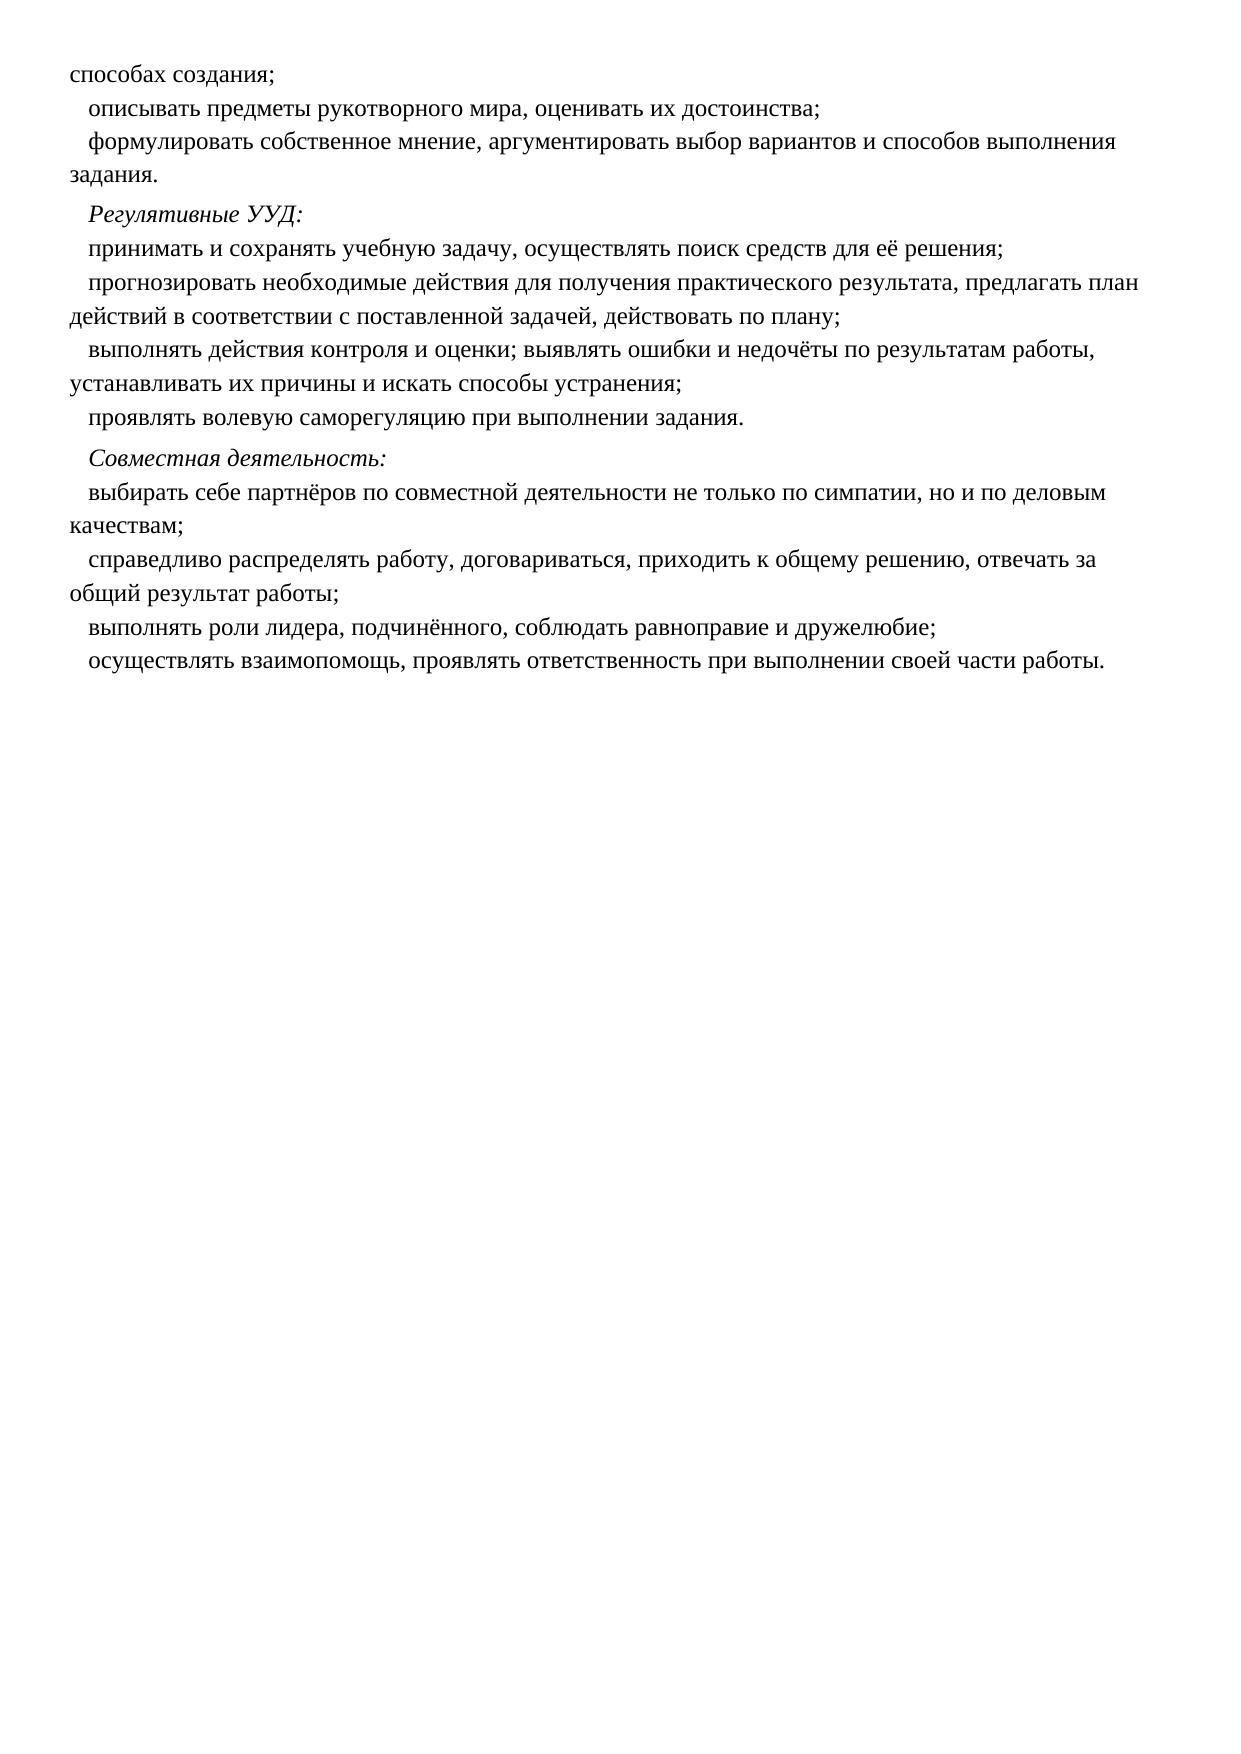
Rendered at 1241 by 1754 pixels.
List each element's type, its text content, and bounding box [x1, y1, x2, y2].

text способах создания; описывать предметы рукотворного мира, оценивать их достоинства; формулировать собственное мнение, аргументировать выбор вариантов и способов выполнения задания. [69, 59, 1127, 188]
text Регулятивные УУД: принимать и сохранять учебную задачу, осуществлять поиск средств для её решения; прогнозировать необходимые действия для получения практического результата, предлагать план действий в соответствии с поставленной задачей, действовать по плану; выполнять действия контроля и оценки; выявлять ошибки и недочёты по результатам работы, устанавливать их причины и искать способы устранения; проявлять волевую саморегуляцию при выполнении задания. [69, 199, 1142, 431]
text Совместная деятельность: выбирать себе партнёров по совместной деятельности не только по симпатии, но и по деловым качествам; справедливо распределять работу, договариваться, приходить к общему решению, отвечать за общий результат работы; выполнять роли лидера, подчинённого, соблюдать равноправие и дружелюбие; осуществлять взаимопомощь, проявлять ответственность при выполнении своей части работы. [69, 443, 1112, 674]
